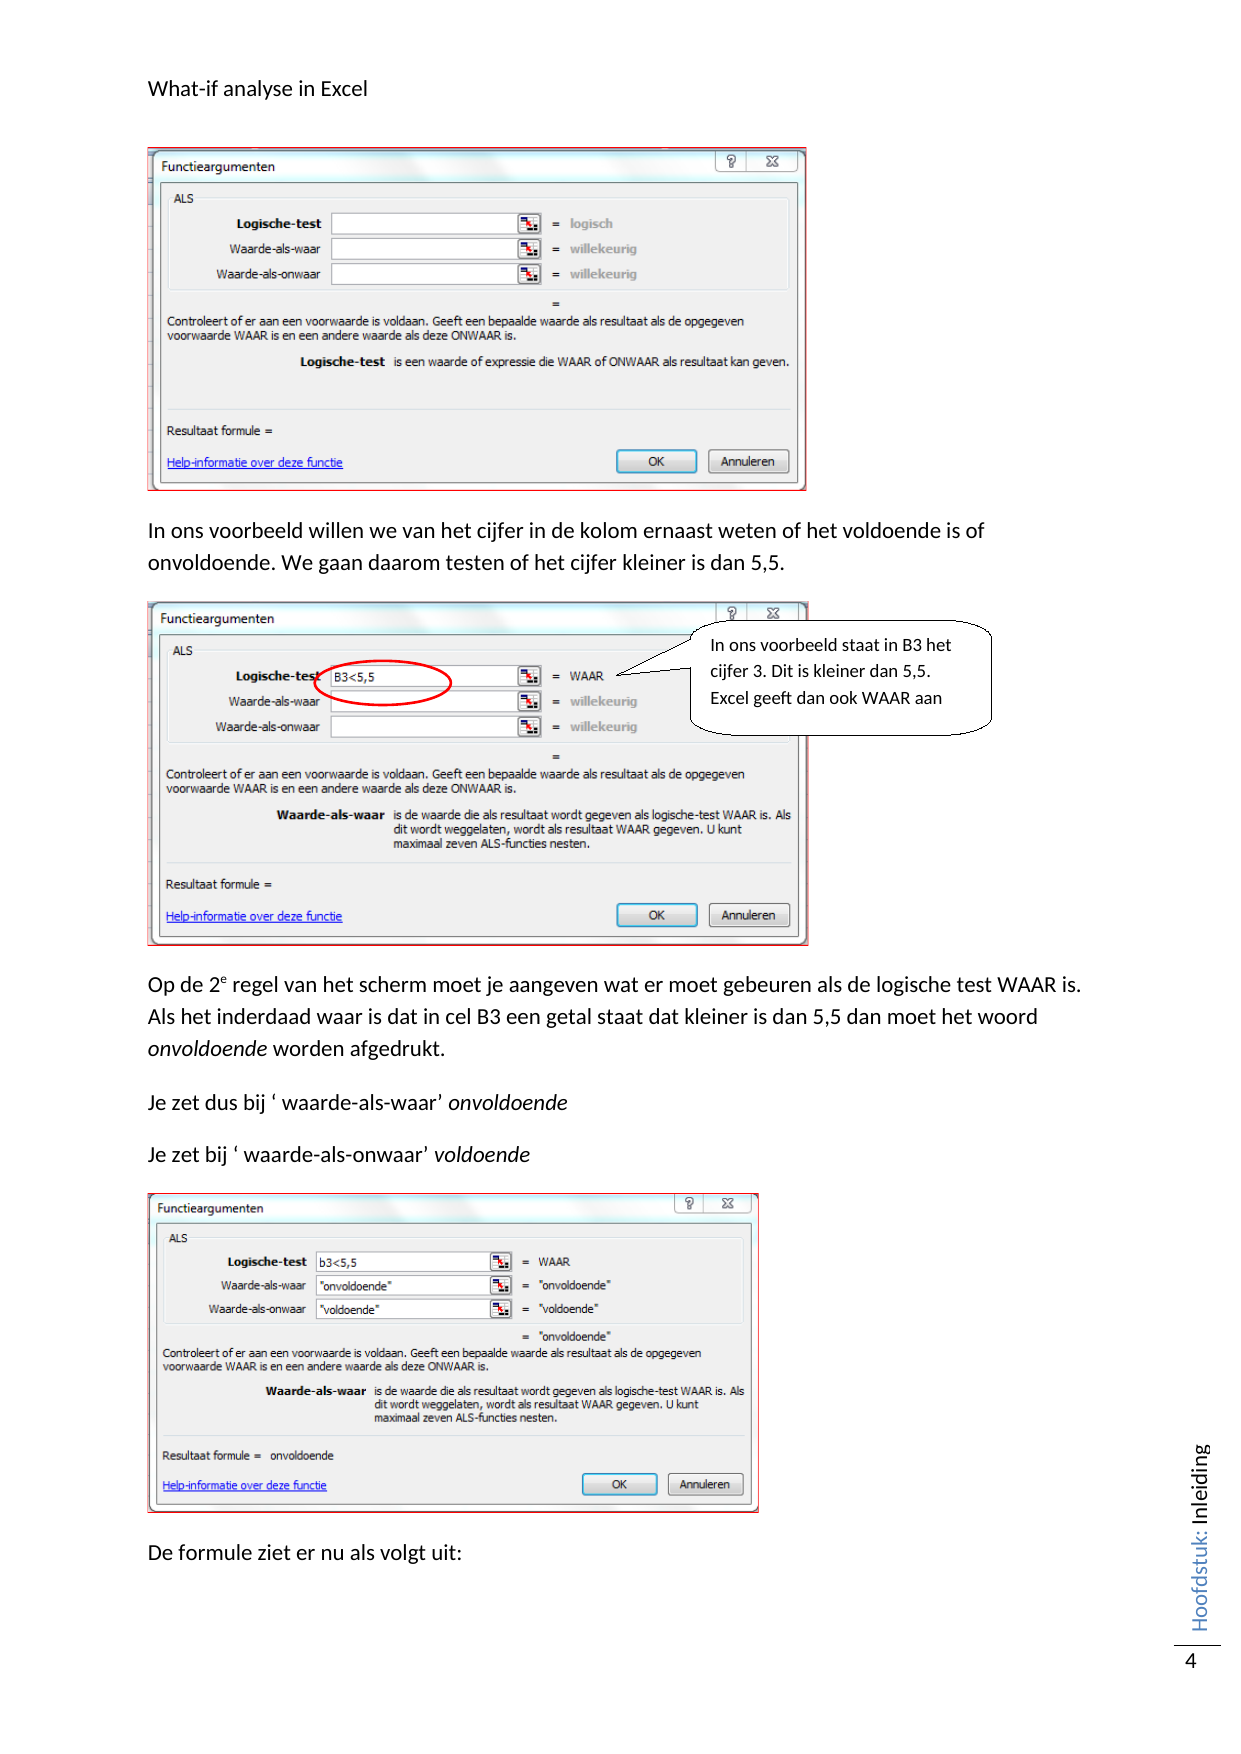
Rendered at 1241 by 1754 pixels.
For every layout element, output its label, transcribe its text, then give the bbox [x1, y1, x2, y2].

picture [147, 601, 809, 946]
text Je zet dus bij ‘ waarde-als-waar’ onvoldoende [148, 1088, 1093, 1116]
text De formule ziet er nu als volgt uit: [148, 1538, 1093, 1566]
text Je zet bij ‘ waarde-als-onwaar’ voldoende [148, 1141, 1093, 1169]
text Op de 2e regel van het scherm moet je aangeven wat er moet gebeuren als de logische test WAAR is. Als het inderdaad waar is dat in cel B3 een getal staat dat kleiner is dan 5,5 dan moet het woord onvoldoende worden afgedrukt. [148, 970, 1093, 1063]
picture [147, 147, 807, 491]
text In ons voorbeeld willen we van het cijfer in de kolom ernaast weten of het voldoende is of onvoldoende. We gaan daarom testen of het cijfer kleiner is dan 5,5. [148, 516, 1093, 576]
picture [147, 1193, 759, 1513]
